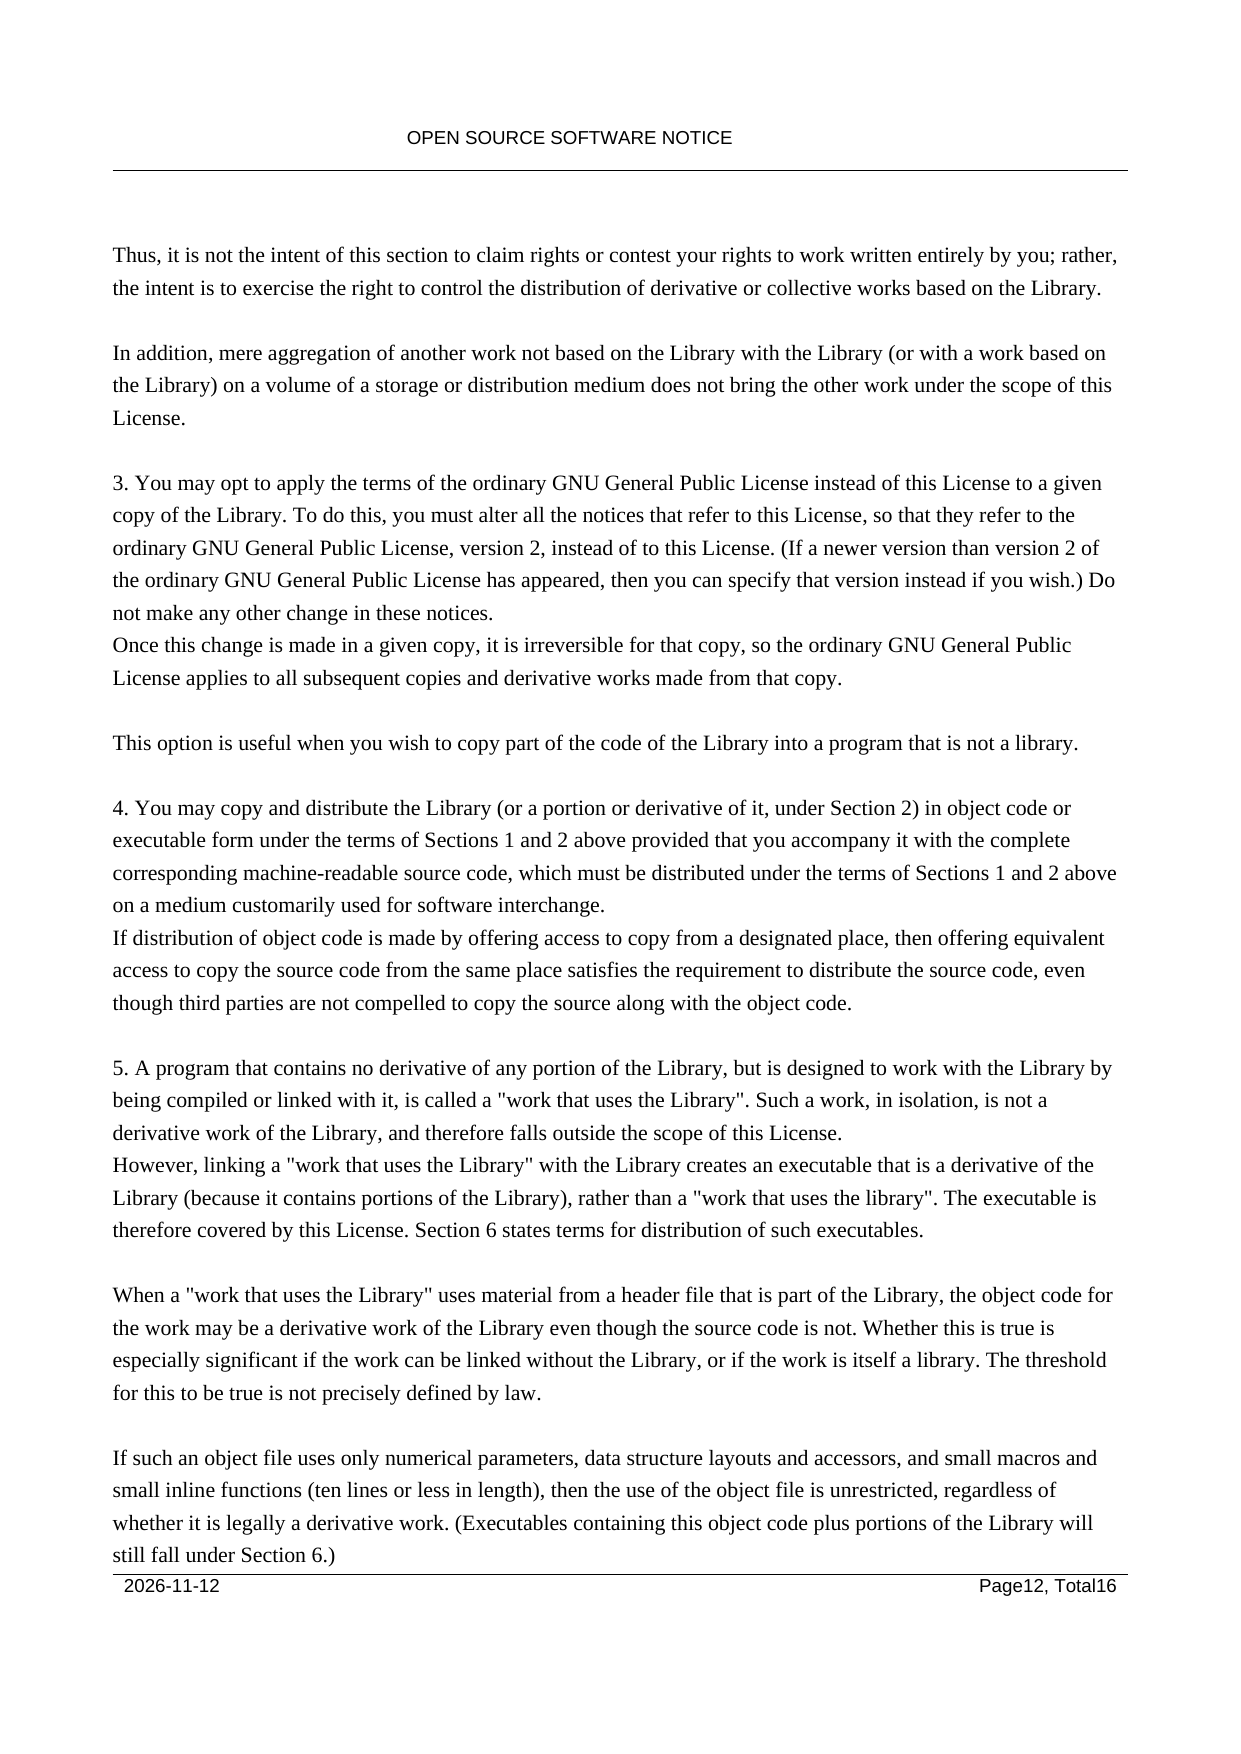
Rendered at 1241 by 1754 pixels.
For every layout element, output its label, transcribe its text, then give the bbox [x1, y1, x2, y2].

text 4. You may copy and distribute the Library (or a portion or derivative of it, under Section 2) in object code or executable form under the terms of Sections 1 and 2 above provided that you accompany it with the complete corresponding machine-readable source code, which must be distributed under the terms of Sections 1 and 2 above on a medium customarily used for software interchange. [112, 791, 1128, 921]
text 3. You may opt to apply the terms of the ordinary GNU General Public License instead of this License to a given copy of the Library. To do this, you must alter all the notices that refer to this License, so that they refer to the ordinary GNU General Public License, version 2, instead of to this License. (If a newer version than version 2 of the ordinary GNU General Public License has appeared, then you can specify that version instead if you wish.) Do not make any other change in these notices. [112, 466, 1128, 629]
text This option is useful when you wish to copy part of the code of the Library into a program that is not a library. [112, 726, 1128, 759]
text However, linking a "work that uses the Library" with the Library creates an executable that is a derivative of the Library (because it contains portions of the Library), rather than a "work that uses the library". The executable is therefore covered by this License. Section 6 states terms for distribution of such executables. [112, 1149, 1128, 1246]
text 5. A program that contains no derivative of any portion of the Library, but is designed to work with the Library by being compiled or linked with it, is called a "work that uses the Library". Such a work, in isolation, is not a derivative work of the Library, and therefore falls outside the scope of this License. [112, 1051, 1128, 1149]
text When a "work that uses the Library" uses material from a header file that is part of the Library, the object code for the work may be a derivative work of the Library even though the source code is not. Whether this is true is especially significant if the work can be linked without the Library, or if the work is itself a library. The threshold for this to be true is not precisely defined by law. [112, 1279, 1128, 1409]
text If such an object file uses only numerical parameters, data structure layouts and accessors, and small macros and small inline functions (ten lines or less in length), then the use of the object file is unrestricted, regardless of whether it is legally a derivative work. (Executables containing this object code plus portions of the Library will still fall under Section 6.) [112, 1441, 1128, 1571]
text Once this change is made in a given copy, it is irreversible for that copy, so the ordinary GNU General Public License applies to all subsequent copies and derivative works made from that copy. [112, 629, 1128, 694]
text Thus, it is not the intent of this section to claim rights or contest your rights to work written entirely by you; rather, the intent is to exercise the right to control the distribution of derivative or collective works based on the Library. [112, 239, 1128, 304]
text If distribution of object code is made by offering access to copy from a designated place, then offering equivalent access to copy the source code from the same place satisfies the requirement to distribute the source code, even though third parties are not compelled to copy the source along with the object code. [112, 921, 1128, 1019]
text In addition, mere aggregation of another work not based on the Library with the Library (or with a work based on the Library) on a volume of a storage or distribution medium does not bring the other work under the scope of this License. [112, 336, 1128, 434]
